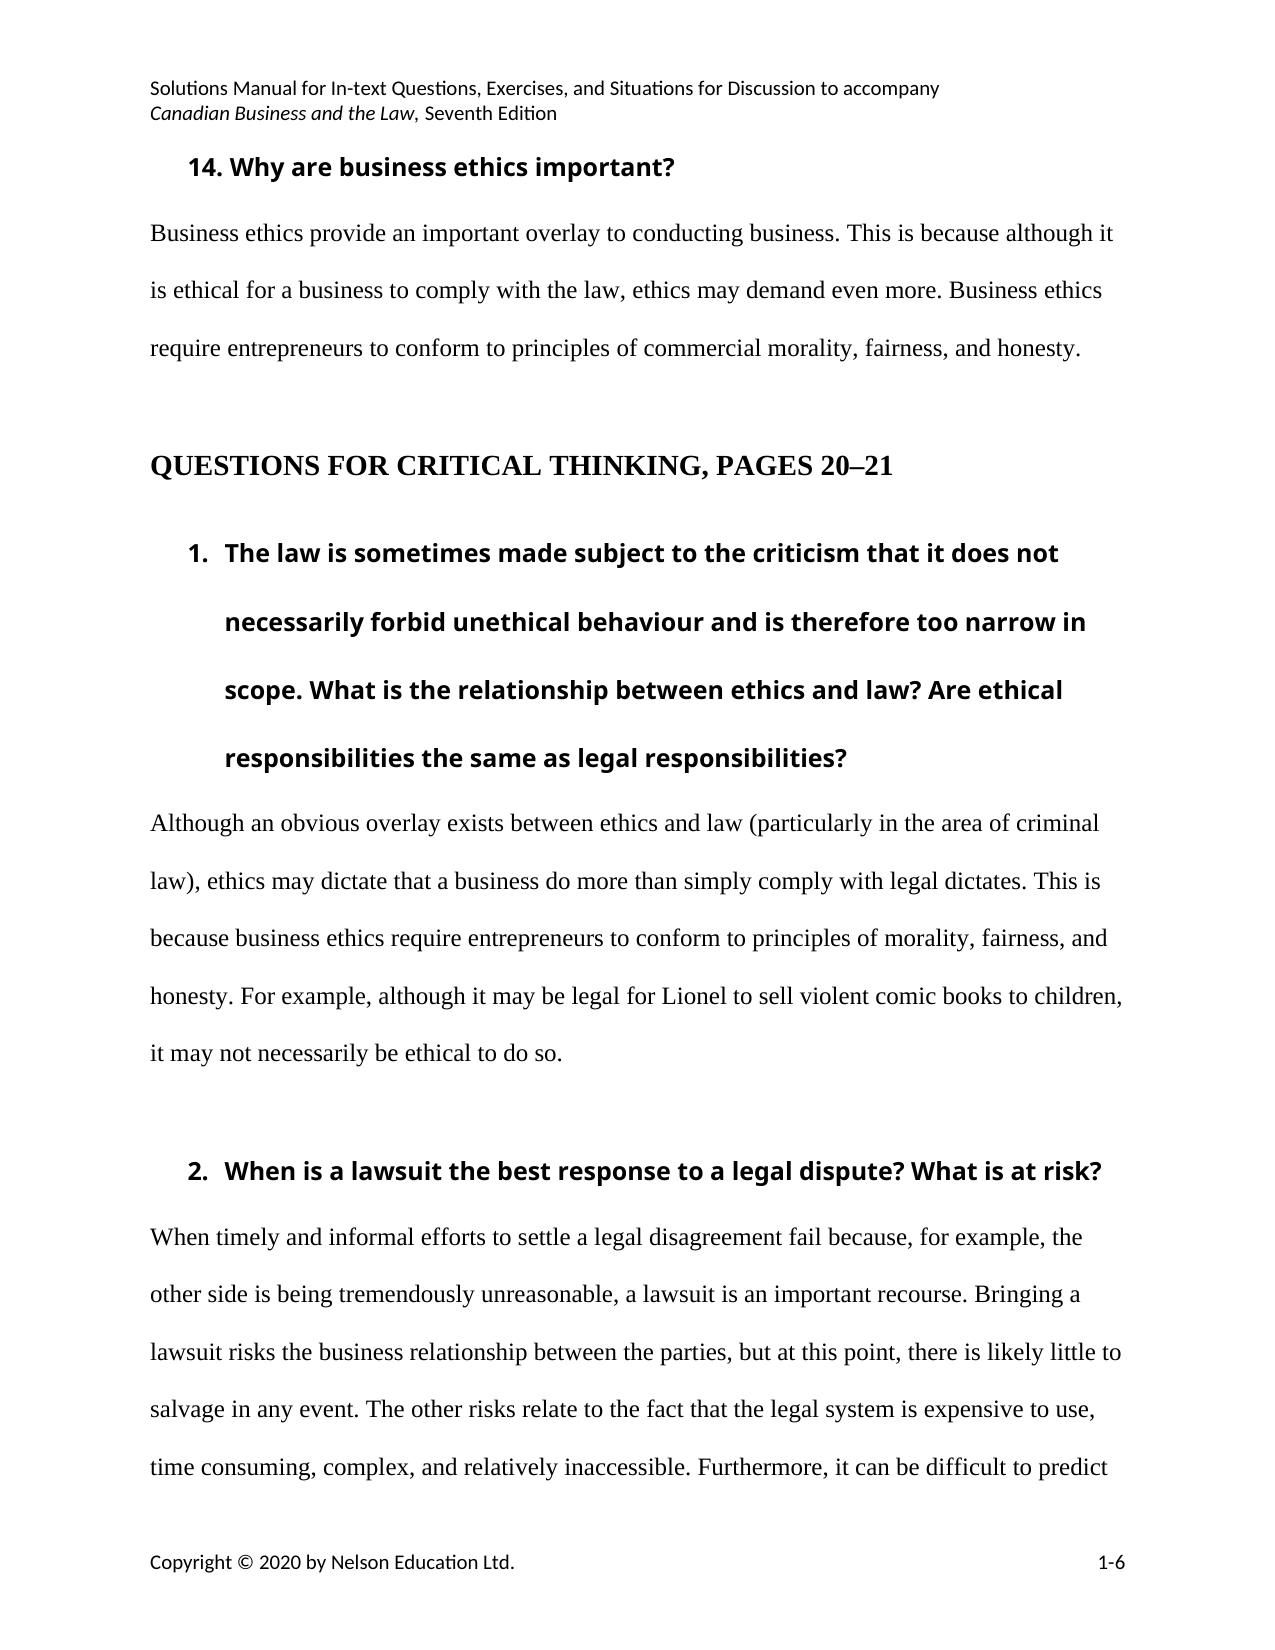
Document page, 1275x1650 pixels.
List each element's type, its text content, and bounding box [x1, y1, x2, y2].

text Business ethics provide an important overlay to conducting business. This is because although it is ethical for a business to comply with the law, ethics may demand even more. Business ethics require entrepreneurs to conform to principles of commercial morality, fairness, and honesty. [150, 218, 1125, 362]
text 14. Why are business ethics important? [187, 150, 1125, 184]
text Although an obvious overlay exists between ethics and law (particularly in the area of criminal law), ethics may dictate that a business do more than simply comply with legal dictates. This is because business ethics require entrepreneurs to conform to principles of morality, fairness, and honesty. For example, although it may be legal for Lionel to sell violent comic books to children, it may not necessarily be ethical to do so. [150, 808, 1125, 1067]
text 1. The law is sometimes made subject to the criticism that it does not necessarily forbid unethical behaviour and is therefore too narrow in scope. What is the relationship between ethics and law? Are ethical responsibilities the same as legal responsibilities? [187, 536, 1125, 774]
text Questions for Critical Thinking, pages 20–21 [150, 448, 1125, 482]
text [150, 1222, 1125, 1480]
text 2. When is a lawsuit the best response to a legal dispute? What is at risk? [187, 1153, 1125, 1188]
